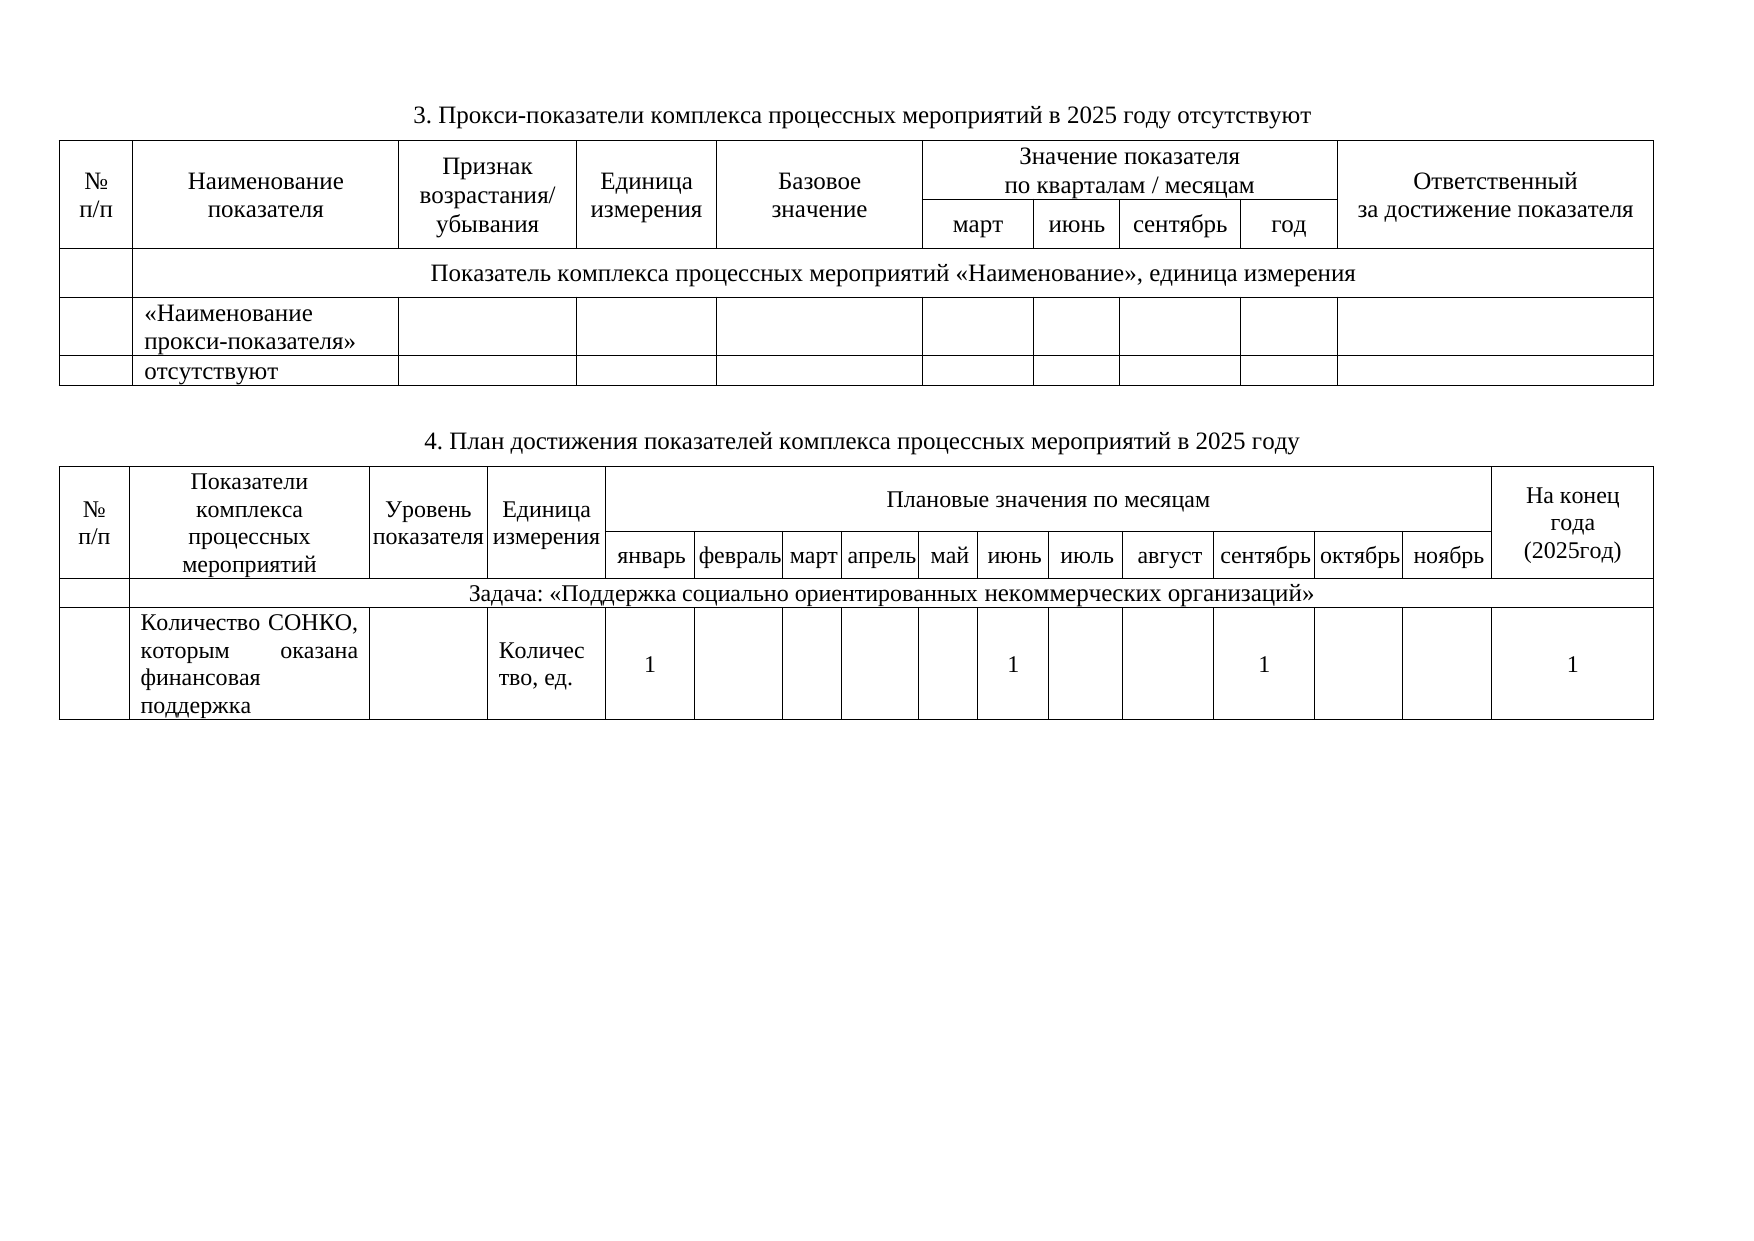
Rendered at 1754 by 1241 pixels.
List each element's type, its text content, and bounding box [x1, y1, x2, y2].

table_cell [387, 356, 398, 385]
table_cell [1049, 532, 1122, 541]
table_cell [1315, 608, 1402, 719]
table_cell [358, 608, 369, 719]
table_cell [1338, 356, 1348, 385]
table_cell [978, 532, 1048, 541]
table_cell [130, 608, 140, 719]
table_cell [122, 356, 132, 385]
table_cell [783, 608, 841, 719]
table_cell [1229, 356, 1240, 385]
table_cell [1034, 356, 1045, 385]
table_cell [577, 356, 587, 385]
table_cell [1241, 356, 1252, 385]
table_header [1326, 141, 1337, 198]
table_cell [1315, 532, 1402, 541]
text 4. План достижения показателей комплекса процессных мероприятий в 2025 году [59, 426, 1665, 455]
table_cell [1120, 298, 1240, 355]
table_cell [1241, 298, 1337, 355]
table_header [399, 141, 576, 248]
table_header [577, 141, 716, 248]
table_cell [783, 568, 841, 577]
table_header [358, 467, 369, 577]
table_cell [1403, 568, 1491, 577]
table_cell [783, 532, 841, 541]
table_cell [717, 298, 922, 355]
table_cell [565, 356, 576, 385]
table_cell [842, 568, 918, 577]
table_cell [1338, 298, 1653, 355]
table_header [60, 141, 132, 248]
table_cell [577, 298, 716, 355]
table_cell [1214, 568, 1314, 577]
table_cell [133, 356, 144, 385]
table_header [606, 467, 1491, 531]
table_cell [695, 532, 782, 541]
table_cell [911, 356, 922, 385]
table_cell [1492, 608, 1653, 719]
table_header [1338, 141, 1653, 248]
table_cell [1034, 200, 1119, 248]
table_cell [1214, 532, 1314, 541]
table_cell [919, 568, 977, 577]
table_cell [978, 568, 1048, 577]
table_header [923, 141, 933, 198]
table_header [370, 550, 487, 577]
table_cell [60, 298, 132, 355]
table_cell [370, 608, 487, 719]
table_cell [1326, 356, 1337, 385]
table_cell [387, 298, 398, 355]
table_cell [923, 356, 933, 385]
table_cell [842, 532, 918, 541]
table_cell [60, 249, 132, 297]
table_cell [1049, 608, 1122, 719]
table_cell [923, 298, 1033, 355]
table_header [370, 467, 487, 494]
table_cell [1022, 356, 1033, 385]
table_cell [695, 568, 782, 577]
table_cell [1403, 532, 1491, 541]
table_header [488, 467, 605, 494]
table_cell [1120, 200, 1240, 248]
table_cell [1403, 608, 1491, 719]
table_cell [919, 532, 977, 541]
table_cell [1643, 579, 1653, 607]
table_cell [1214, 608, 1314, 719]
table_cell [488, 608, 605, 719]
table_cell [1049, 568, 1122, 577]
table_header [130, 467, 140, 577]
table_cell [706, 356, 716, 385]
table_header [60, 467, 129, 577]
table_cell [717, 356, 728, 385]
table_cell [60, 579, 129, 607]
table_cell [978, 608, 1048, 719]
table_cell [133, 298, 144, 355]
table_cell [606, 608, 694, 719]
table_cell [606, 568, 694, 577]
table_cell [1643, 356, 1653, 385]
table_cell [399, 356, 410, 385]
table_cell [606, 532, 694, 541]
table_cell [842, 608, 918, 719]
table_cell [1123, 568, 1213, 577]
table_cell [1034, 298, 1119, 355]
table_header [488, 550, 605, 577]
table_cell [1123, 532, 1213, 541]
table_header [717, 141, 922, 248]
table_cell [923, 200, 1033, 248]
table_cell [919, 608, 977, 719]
text 3. Прокси-показатели комплекса процессных мероприятий в 2025 году отсутствуют [59, 100, 1665, 129]
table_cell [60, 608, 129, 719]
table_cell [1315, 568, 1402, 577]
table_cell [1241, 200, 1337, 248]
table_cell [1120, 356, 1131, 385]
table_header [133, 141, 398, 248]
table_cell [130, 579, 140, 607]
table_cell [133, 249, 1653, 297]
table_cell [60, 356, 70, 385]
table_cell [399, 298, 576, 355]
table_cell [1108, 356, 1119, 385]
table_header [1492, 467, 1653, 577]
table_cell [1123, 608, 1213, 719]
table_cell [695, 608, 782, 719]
